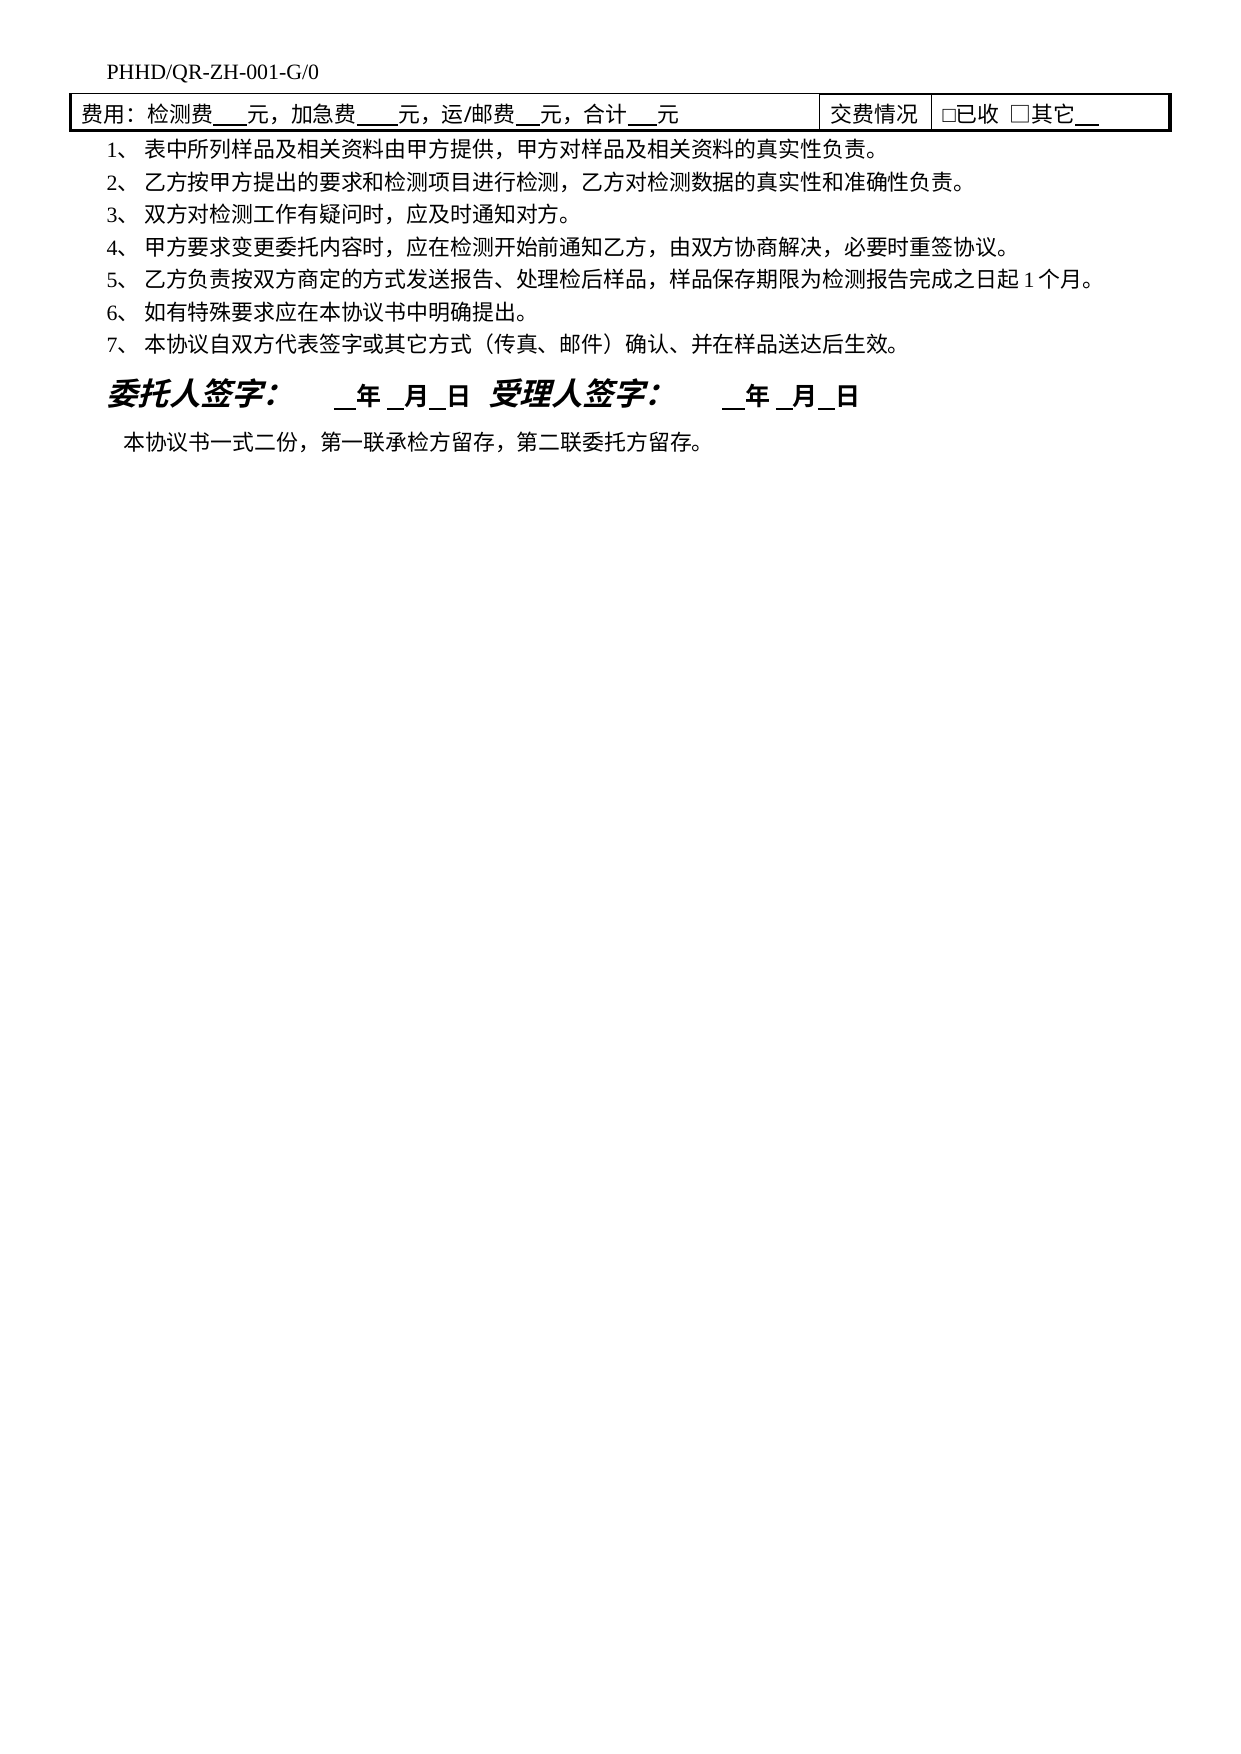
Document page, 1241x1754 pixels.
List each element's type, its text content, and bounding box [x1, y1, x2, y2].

list 本协议自双方代表签字或其它方式（传真、邮件）确认、并在样品送达后生效。 [106, 327, 1134, 359]
text 委托人签字： 年 月 日 受理人签字： 年 月 日 [106, 359, 1134, 424]
list 表中所列样品及相关资料由甲方提供，甲方对样品及相关资料的真实性负责。 [106, 132, 1134, 164]
list 如有特殊要求应在本协议书中明确提出。 [106, 294, 1134, 327]
list 乙方负责按双方商定的方式发送报告、处理检后样品，样品保存期限为检测报告完成之日起1个月。 [106, 262, 1134, 294]
list 乙方按甲方提出的要求和检测项目进行检测，乙方对检测数据的真实性和准确性负责。 [106, 164, 1134, 197]
list 双方对检测工作有疑问时，应及时通知对方。 [106, 197, 1134, 229]
table_cell □已收 □其它 [932, 95, 1168, 129]
list 甲方要求变更委托内容时，应在检测开始前通知乙方，由双方协商解决，必要时重签协议。 [106, 229, 1134, 262]
table_cell 费用：检测费 元，加急费 元，运/邮费 元，合计 元 [72, 94, 819, 129]
table_cell 交费情况 [820, 95, 931, 129]
text 本协议书一式二份，第一联承检方留存，第二联委托方留存。 [106, 424, 1134, 457]
